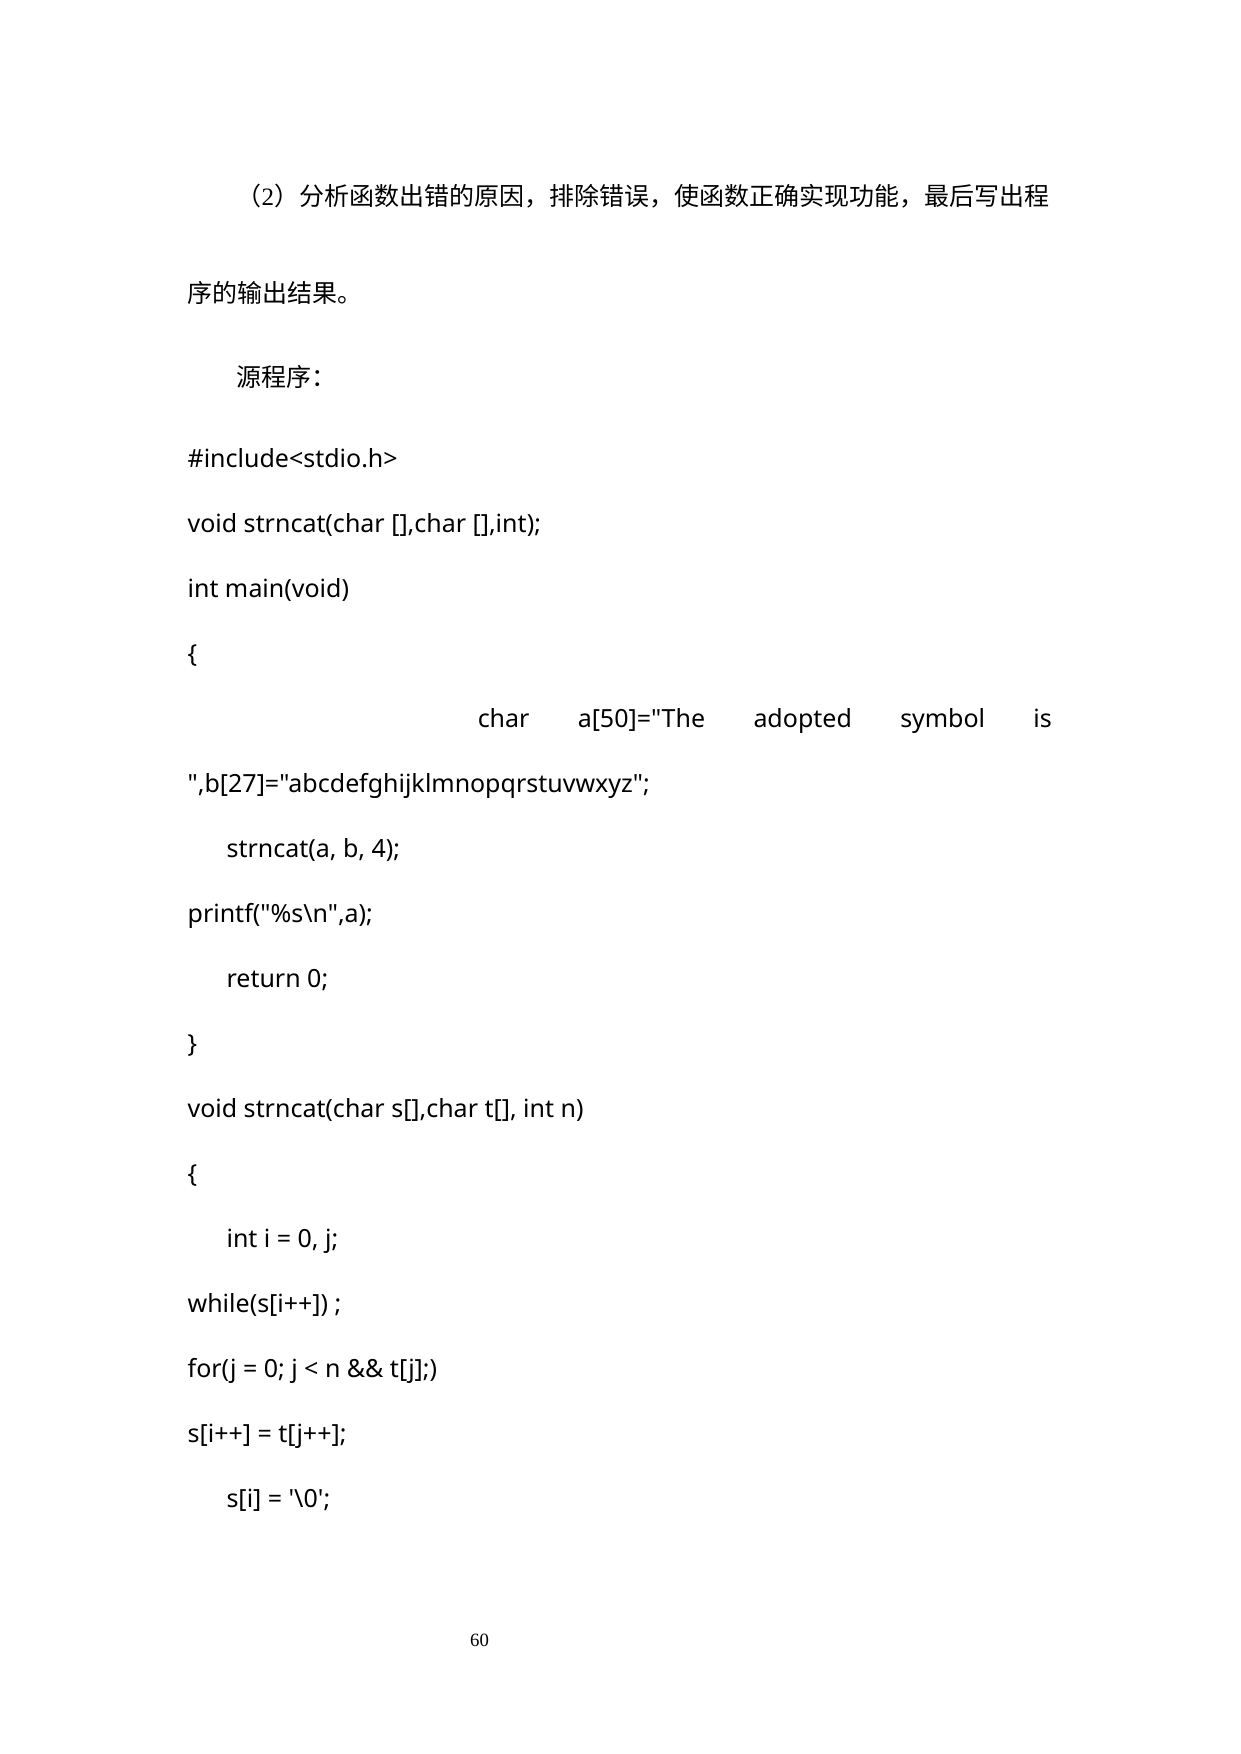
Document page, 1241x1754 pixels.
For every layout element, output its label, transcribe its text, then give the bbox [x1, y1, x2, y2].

text printf("%s\n",a); [187, 881, 1053, 946]
text while(s[i++]) ; [187, 1271, 1053, 1336]
text void strncat(char [],char [],int); [187, 491, 1053, 556]
text s[i++] = t[j++]; [187, 1401, 1053, 1466]
text char a[50]="The adopted symbol is ",b[27]="abcdefghijklmnopqrstuvwxyz"; [187, 686, 1053, 816]
text } [187, 1011, 1053, 1076]
text 源程序： [187, 343, 1053, 408]
text （2）分析函数出错的原因，排除错误，使函数正确实现功能，最后写出程序的输出结果。 [187, 162, 1053, 324]
text return 0; [187, 946, 1053, 1011]
text strncat(a, b, 4); [187, 816, 1053, 881]
text int main(void) [187, 556, 1053, 621]
text void strncat(char s[],char t[], int n) [187, 1076, 1053, 1141]
text s[i] = '\0'; [187, 1466, 1053, 1531]
text int i = 0, j; [187, 1206, 1053, 1271]
text #include<stdio.h> [187, 426, 1053, 491]
text for(j = 0; j < n && t[j];) [187, 1336, 1053, 1401]
text { [187, 1141, 1053, 1206]
text { [187, 621, 1053, 686]
